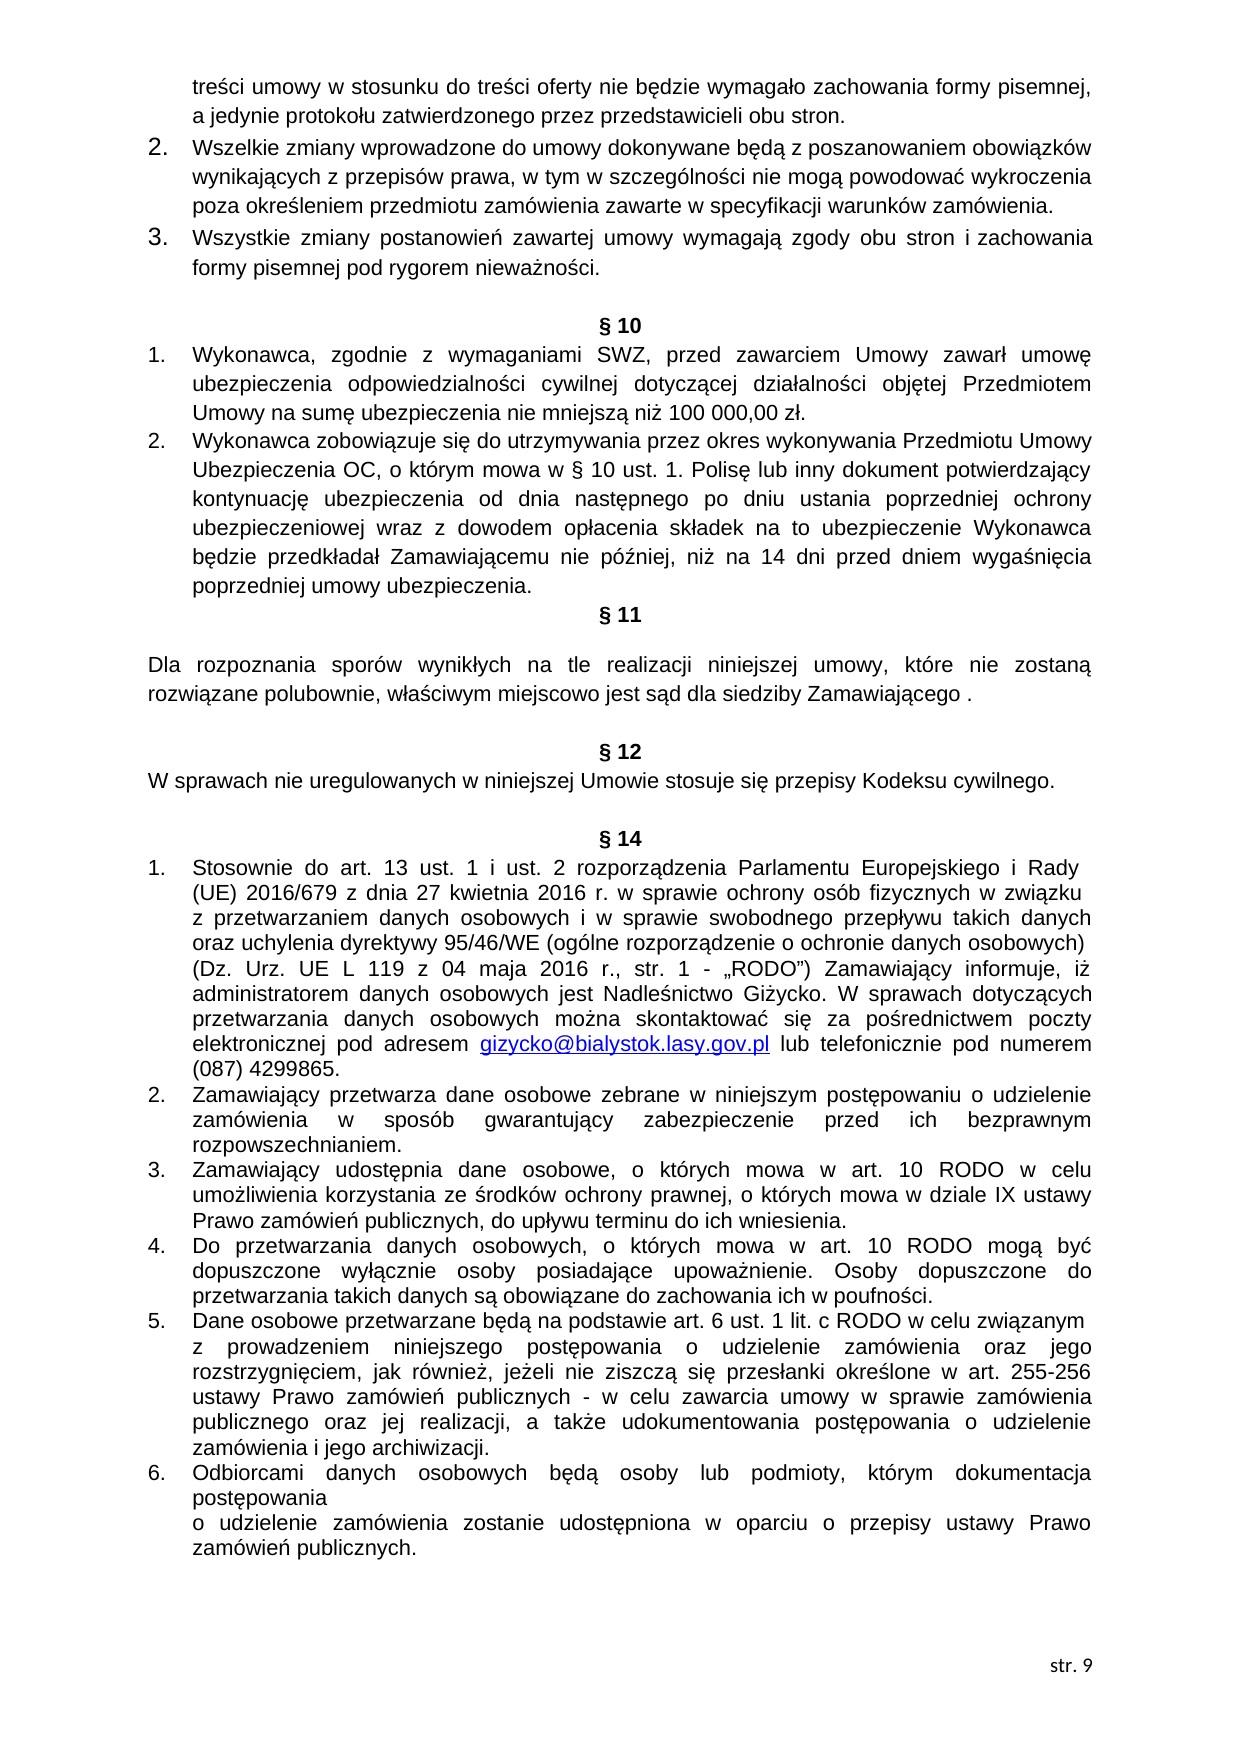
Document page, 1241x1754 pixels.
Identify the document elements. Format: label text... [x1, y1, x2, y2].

list Zamawiający przetwarza dane osobowe zebrane w niniejszym postępowaniu o udzielenie zamówienia w sposób gwarantujący zabezpieczenie przed ich bezprawnym rozpowszechnianiem. [148, 1082, 1093, 1157]
list Wszystkie zmiany postanowień zawartej umowy wymagają zgody obu stron i zachowania formy pisemnej pod rygorem nieważności. [148, 222, 1093, 280]
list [148, 74, 1093, 128]
text § 12 [148, 739, 1093, 764]
list Do przetwarzania danych osobowych, o których mowa w art. 10 RODO mogą być dopuszczone wyłącznie osoby posiadające upoważnienie. Osoby dopuszczone do przetwarzania takich danych są obowiązane do zachowania ich w poufności. [148, 1233, 1093, 1308]
text § 14 [148, 826, 1093, 851]
list Wszelkie zmiany wprowadzone do umowy dokonywane będą z poszanowaniem obowiązków wynikających z przepisów prawa, w tym w szczególności nie mogą powodować wykroczenia poza określeniem przedmiotu zamówienia zawarte w specyfikacji warunków zamówienia. [148, 132, 1093, 218]
list Wykonawca zobowiązuje się do utrzymywania przez okres wykonywania Przedmiotu Umowy Ubezpieczenia OC, o którym mowa w § 10 ust. 1. Polisę lub inny dokument potwierdzający kontynuację ubezpieczenia od dnia następnego po dniu ustania poprzedniej ochrony ubezpieczeniowej wraz z dowodem opłacenia składek na to ubezpieczenie Wykonawca będzie przedkładał Zamawiającemu nie później, niż na 14 dni przed dniem wygaśnięcia poprzedniej umowy ubezpieczenia. [148, 428, 1093, 598]
text § 11 [148, 602, 1093, 627]
list Stosownie do art. 13 ust. 1 i ust. 2 rozporządzenia Parlamentu Europejskiego i Rady (UE) 2016/679 z dnia 27 kwietnia 2016 r. w sprawie ochrony osób fizycznych w związku z przetwarzaniem danych osobowych i w sprawie swobodnego przepływu takich danych oraz uchylenia dyrektywy 95/46/WE (ogólne rozporządzenie o ochronie danych osobowych) (Dz. Urz. UE L 119 z 04 maja 2016 r., str. 1 - „RODO”) Zamawiający informuje, iż administratorem danych osobowych jest Nadleśnictwo Giżycko. W sprawach dotyczących przetwarzania danych osobowych można skontaktować się za pośrednictwem poczty elektronicznej pod adresem gizycko@bialystok.lasy.gov.pl lub telefonicznie pod numerem (087) 4299865. [148, 855, 1093, 1082]
list Zamawiający udostępnia dane osobowe, o których mowa w art. 10 RODO w celu umożliwienia korzystania ze środków ochrony prawnej, o których mowa w dziale IX ustawy Prawo zamówień publicznych, do upływu terminu do ich wniesienia. [148, 1157, 1093, 1233]
text Dla rozpoznania sporów wynikłych na tle realizacji niniejszej umowy, które nie zostaną rozwiązane polubownie, właściwym miejscowo jest sąd dla siedziby Zamawiającego . [148, 652, 1093, 706]
text W sprawach nie uregulowanych w niniejszej Umowie stosuje się przepisy Kodeksu cywilnego. [148, 768, 1093, 793]
list Odbiorcami danych osobowych będą osoby lub podmioty, którym dokumentacja postępowania o udzielenie zamówienia zostanie udostępniona w oparciu o przepisy ustawy Prawo zamówień publicznych. [148, 1460, 1093, 1561]
text § 10 [148, 313, 1093, 338]
list Dane osobowe przetwarzane będą na podstawie art. 6 ust. 1 lit. c RODO w celu związanym z prowadzeniem niniejszego postępowania o udzielenie zamówienia oraz jego rozstrzygnięciem, jak również, jeżeli nie ziszczą się przesłanki określone w art. 255-256 ustawy Prawo zamówień publicznych - w celu zawarcia umowy w sprawie zamówienia publicznego oraz jej realizacji, a także udokumentowania postępowania o udzielenie zamówienia i jego archiwizacji. [148, 1308, 1093, 1460]
list Wykonawca, zgodnie z wymaganiami SWZ, przed zawarciem Umowy zawarł umowę ubezpieczenia odpowiedzialności cywilnej dotyczącej działalności objętej Przedmiotem Umowy na sumę ubezpieczenia nie mniejszą niż 100 000,00 zł. [148, 342, 1093, 425]
